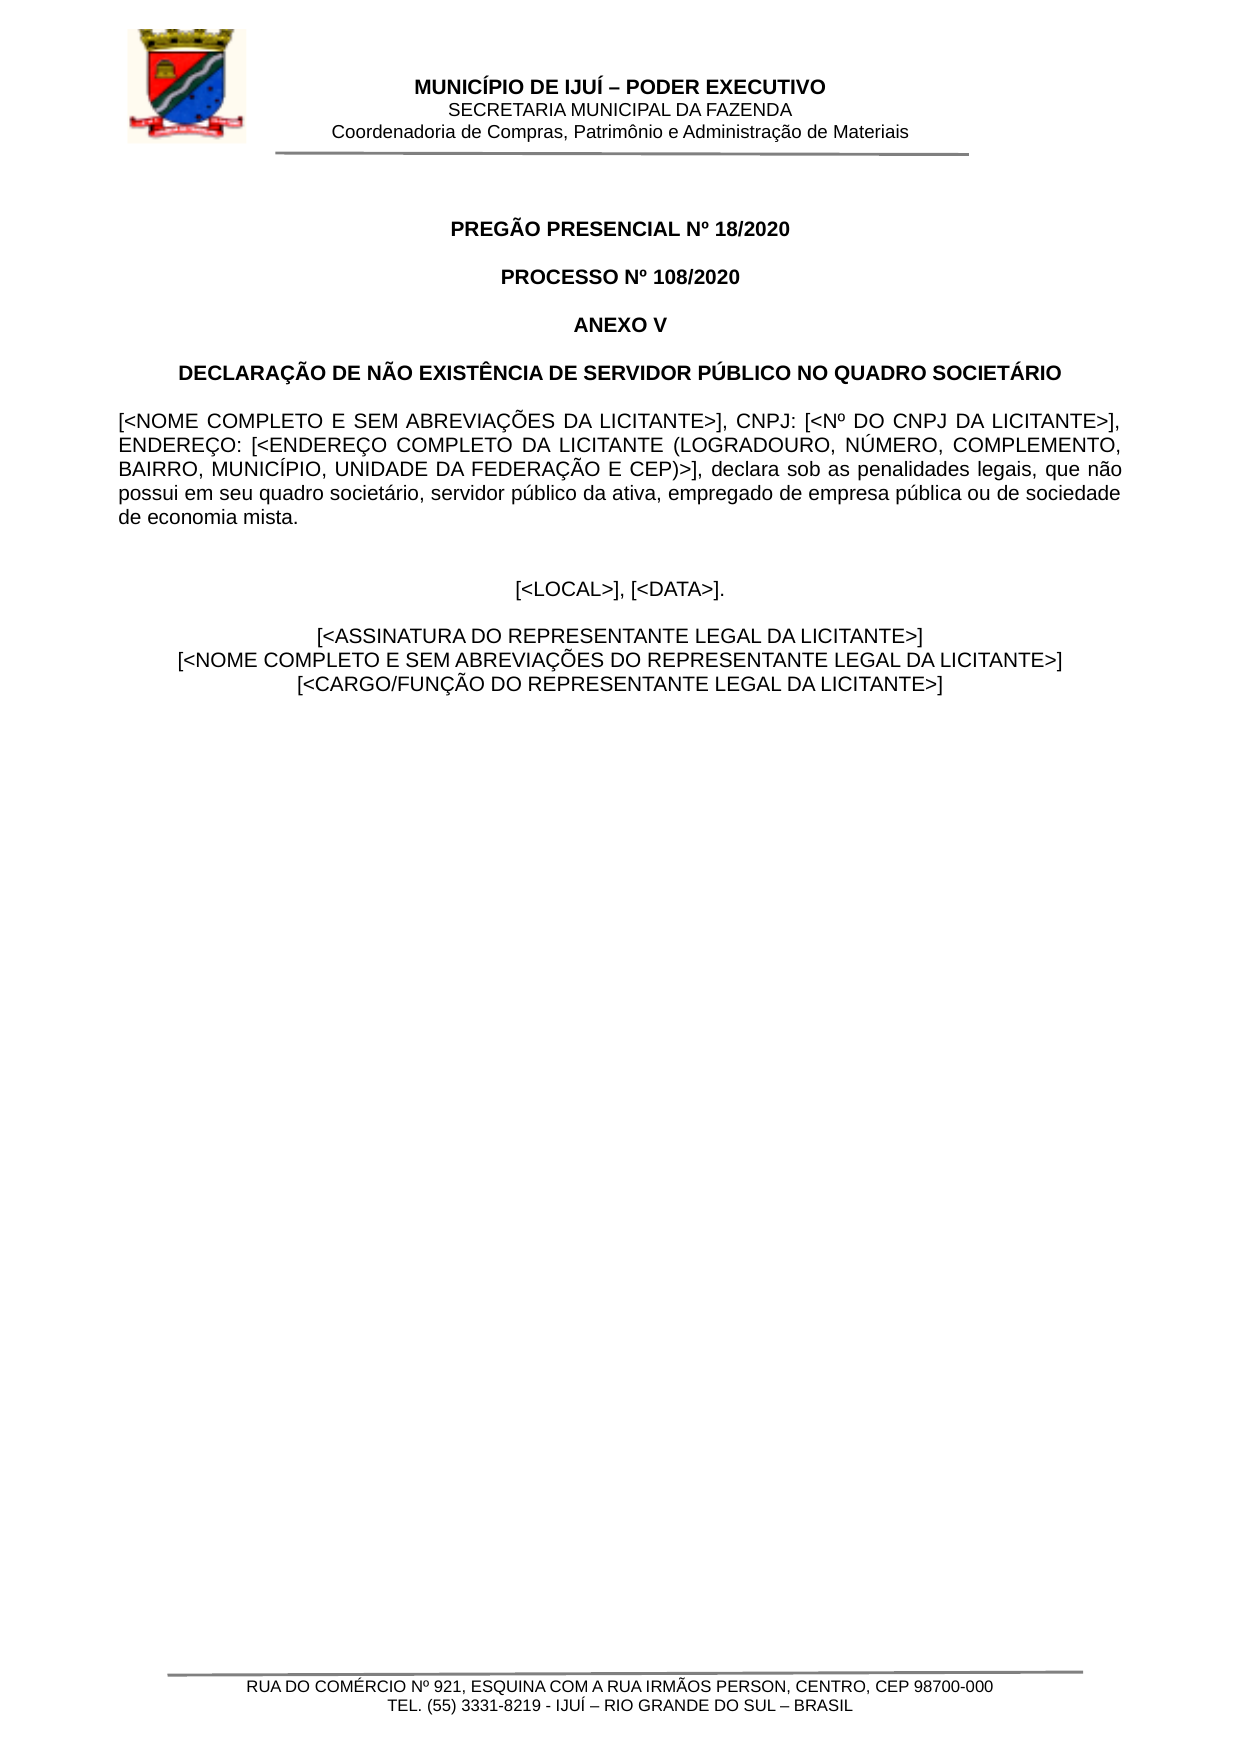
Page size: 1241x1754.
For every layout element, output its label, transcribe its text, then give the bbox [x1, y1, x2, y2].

text [<NOME COMPLETO E SEM ABREVIAÇÕES DO REPRESENTANTE LEGAL DA LICITANTE>] [118, 648, 1122, 672]
text [<ASSINATURA DO REPRESENTANTE LEGAL DA LICITANTE>] [118, 624, 1122, 648]
text PROCESSO Nº 108/2020 [118, 265, 1122, 289]
text DECLARAÇÃO DE NÃO EXISTÊNCIA DE SERVIDOR PÚBLICO NO QUADRO SOCIETÁRIO [118, 361, 1122, 385]
text [<CARGO/FUNÇÃO DO REPRESENTANTE LEGAL DA LICITANTE>] [118, 672, 1122, 696]
picture [126, 29, 247, 146]
text ANEXO V [118, 313, 1122, 337]
text [<NOME COMPLETO E SEM ABREVIAÇÕES DA LICITANTE>], CNPJ: [<Nº DO CNPJ DA LICITANTE>], ENDEREÇO: [<ENDEREÇO COMPLETO DA LICITANTE (LOGRADOURO, NÚMERO, COMPLEMENTO, BAIRRO, MUNICÍPIO, UNIDADE DA FEDERAÇÃO E CEP)>], declara sob as penalidades legais, que não possui em seu quadro societário, servidor público da ativa, empregado de empresa pública ou de sociedade de economia mista. [118, 409, 1122, 528]
text [<LOCAL>], [<DATA>]. [118, 576, 1122, 600]
text PREGÃO PRESENCIAL Nº 18/2020 [118, 217, 1122, 241]
